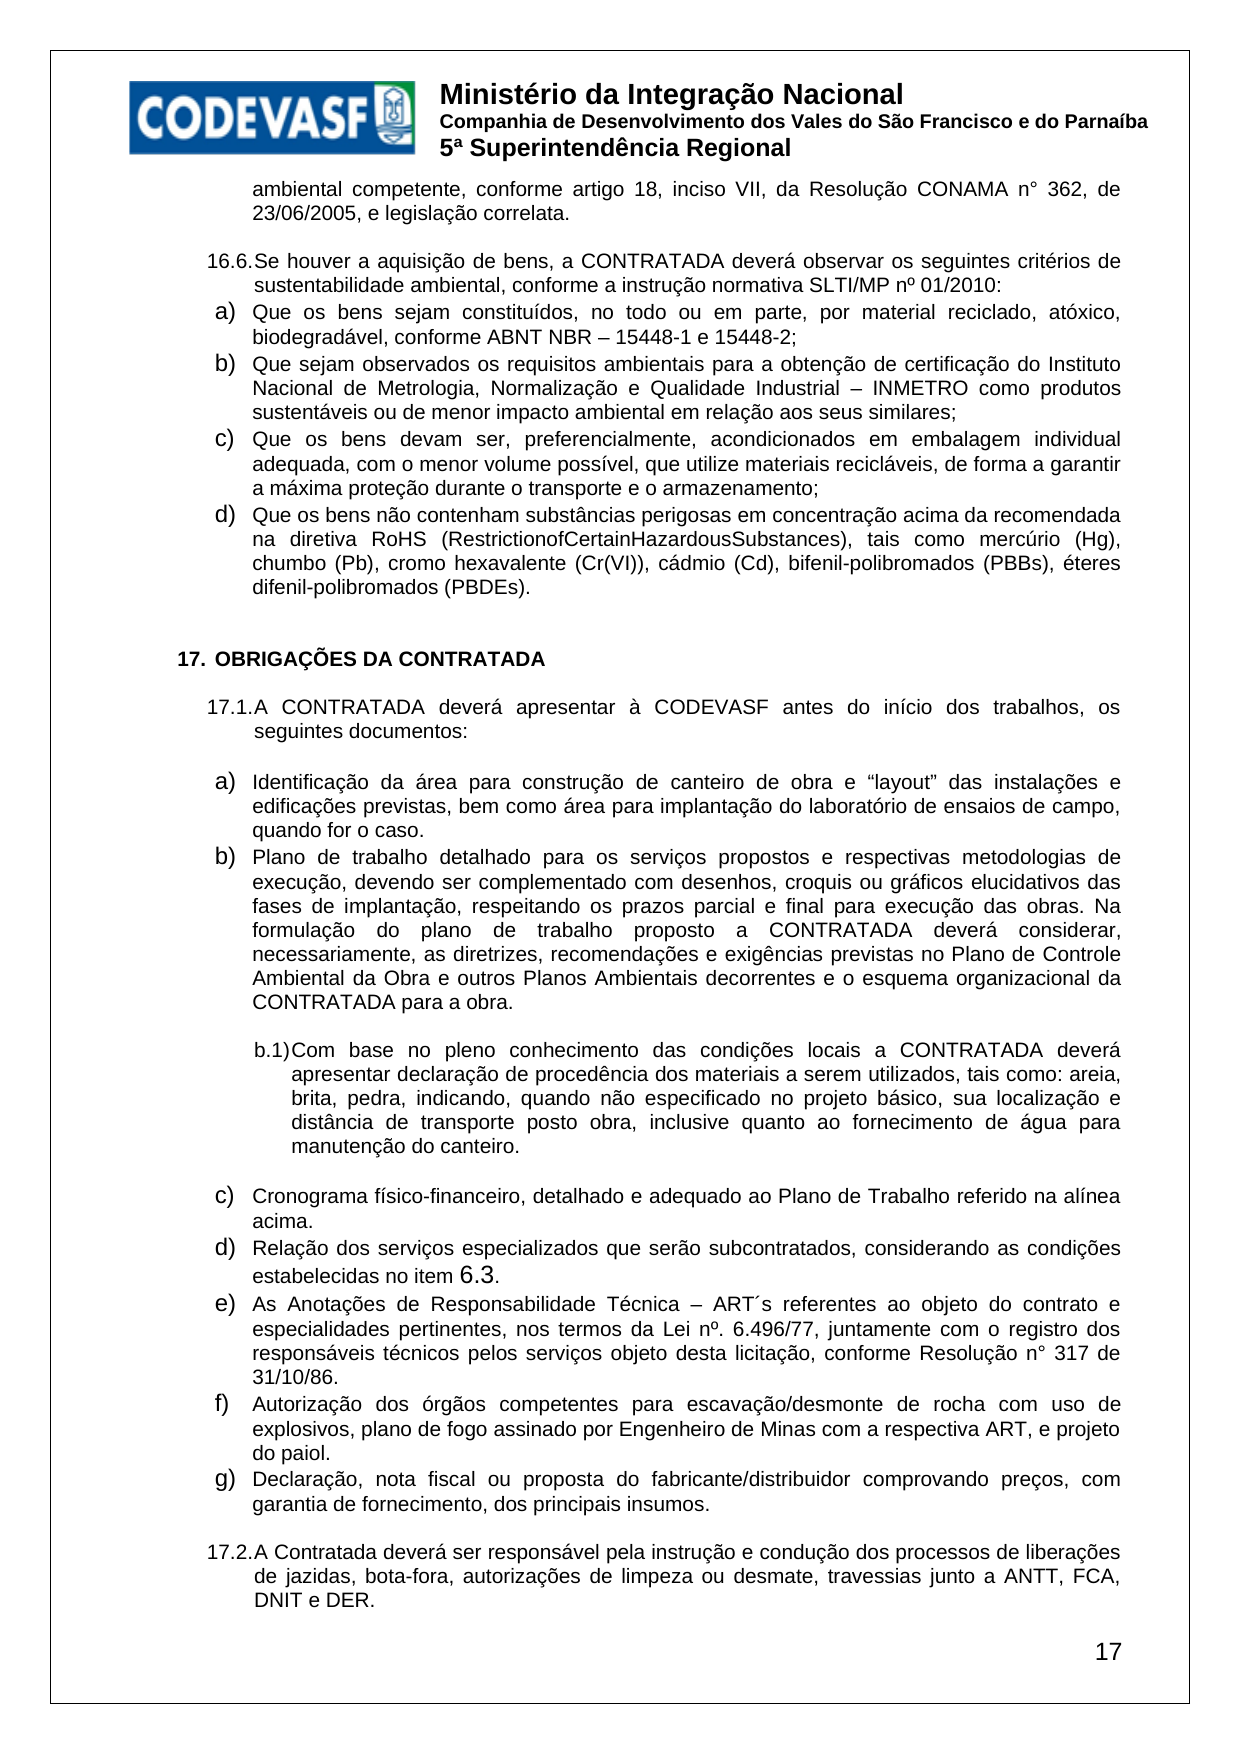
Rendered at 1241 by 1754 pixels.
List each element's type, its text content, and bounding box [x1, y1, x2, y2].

list Que os bens sejam constituídos, no todo ou em parte, por material reciclado, atóxico, biodegradável, conforme ABNT NBR – 15448-1 e 15448-2; [214, 297, 1122, 348]
subtitle OBRIGAÇÕES DA CONTRATADA [177, 647, 1122, 671]
subtitle A CONTRATADA deverá apresentar à CODEVASF antes do início dos trabalhos, os seguintes documentos: [207, 695, 1122, 743]
list Cronograma físico-financeiro, detalhado e adequado ao Plano de Trabalho referido na alínea acima. [214, 1181, 1122, 1233]
list Que os bens não contenham substâncias perigosas em concentração acima da recomendada na diretiva RoHS (RestrictionofCertainHazardousSubstances), tais como mercúrio (Hg), chumbo (Pb), cromo hexavalente (Cr(VI)), cádmio (Cd), bifenil-polibromados (PBBs), éteres difenil-polibromados (PBDEs). [214, 499, 1122, 599]
subtitle Se houver a aquisição de bens, a CONTRATADA deverá observar os seguintes critérios de sustentabilidade ambiental, conforme a instrução normativa SLTI/MP nº 01/2010: [207, 249, 1122, 297]
list Que sejam observados os requisitos ambientais para a obtenção de certificação do Instituto Nacional de Metrologia, Normalização e Qualidade Industrial – INMETRO como produtos sustentáveis ou de menor impacto ambiental em relação aos seus similares; [214, 348, 1122, 424]
list Autorização dos órgãos competentes para escavação/desmonte de rocha com uso de explosivos, plano de fogo assinado por Engenheiro de Minas com a respectiva ART, e projeto do paiol. [214, 1389, 1122, 1464]
picture [129, 81, 417, 157]
list As Anotações de Responsabilidade Técnica – ART´s referentes ao objeto do contrato e especialidades pertinentes, nos termos da Lei nº. 6.496/77, juntamente com o registro dos responsáveis técnicos pelos serviços objeto desta licitação, conforme Resolução n° 317 de 31/10/86. [214, 1289, 1122, 1389]
list Identificação da área para construção de canteiro de obra e “layout” das instalações e edificações previstas, bem como área para implantação do laboratório de ensaios de campo, quando for o caso. [214, 767, 1122, 842]
list Que os bens devam ser, preferencialmente, acondicionados em embalagem individual adequada, com o menor volume possível, que utilize materiais recicláveis, de forma a garantir a máxima proteção durante o transporte e o armazenamento; [214, 424, 1122, 499]
list Relação dos serviços especializados que serão subcontratados, considerando as condições estabelecidas no item 6.3. [214, 1233, 1122, 1289]
list Plano de trabalho detalhado para os serviços propostos e respectivas metodologias de execução, devendo ser complementado com desenhos, croquis ou gráficos elucidativos das fases de implantação, respeitando os prazos parcial e final para execução das obras. Na formulação do plano de trabalho proposto a CONTRATADA deverá considerar, necessariamente, as diretrizes, recomendações e exigências previstas no Plano de Controle Ambiental da Obra e outros Planos Ambientais decorrentes e o esquema organizacional da CONTRATADA para a obra. [214, 842, 1122, 1014]
list Declaração, nota fiscal ou proposta do fabricante/distribuidor comprovando preços, com garantia de fornecimento, dos principais insumos. [214, 1464, 1122, 1516]
subtitle A Contratada deverá ser responsável pela instrução e condução dos processos de liberações de jazidas, bota-fora, autorizações de limpeza ou desmate, travessias junto a ANTT, FCA, DNIT e DER. [207, 1540, 1122, 1612]
list Com base no pleno conhecimento das condições locais a CONTRATADA deverá apresentar declaração de procedência dos materiais a serem utilizados, tais como: areia, brita, pedra, indicando, quando não especificado no projeto básico, sua localização e distância de transporte posto obra, inclusive quanto ao fornecimento de água para manutenção do canteiro. [254, 1038, 1122, 1157]
